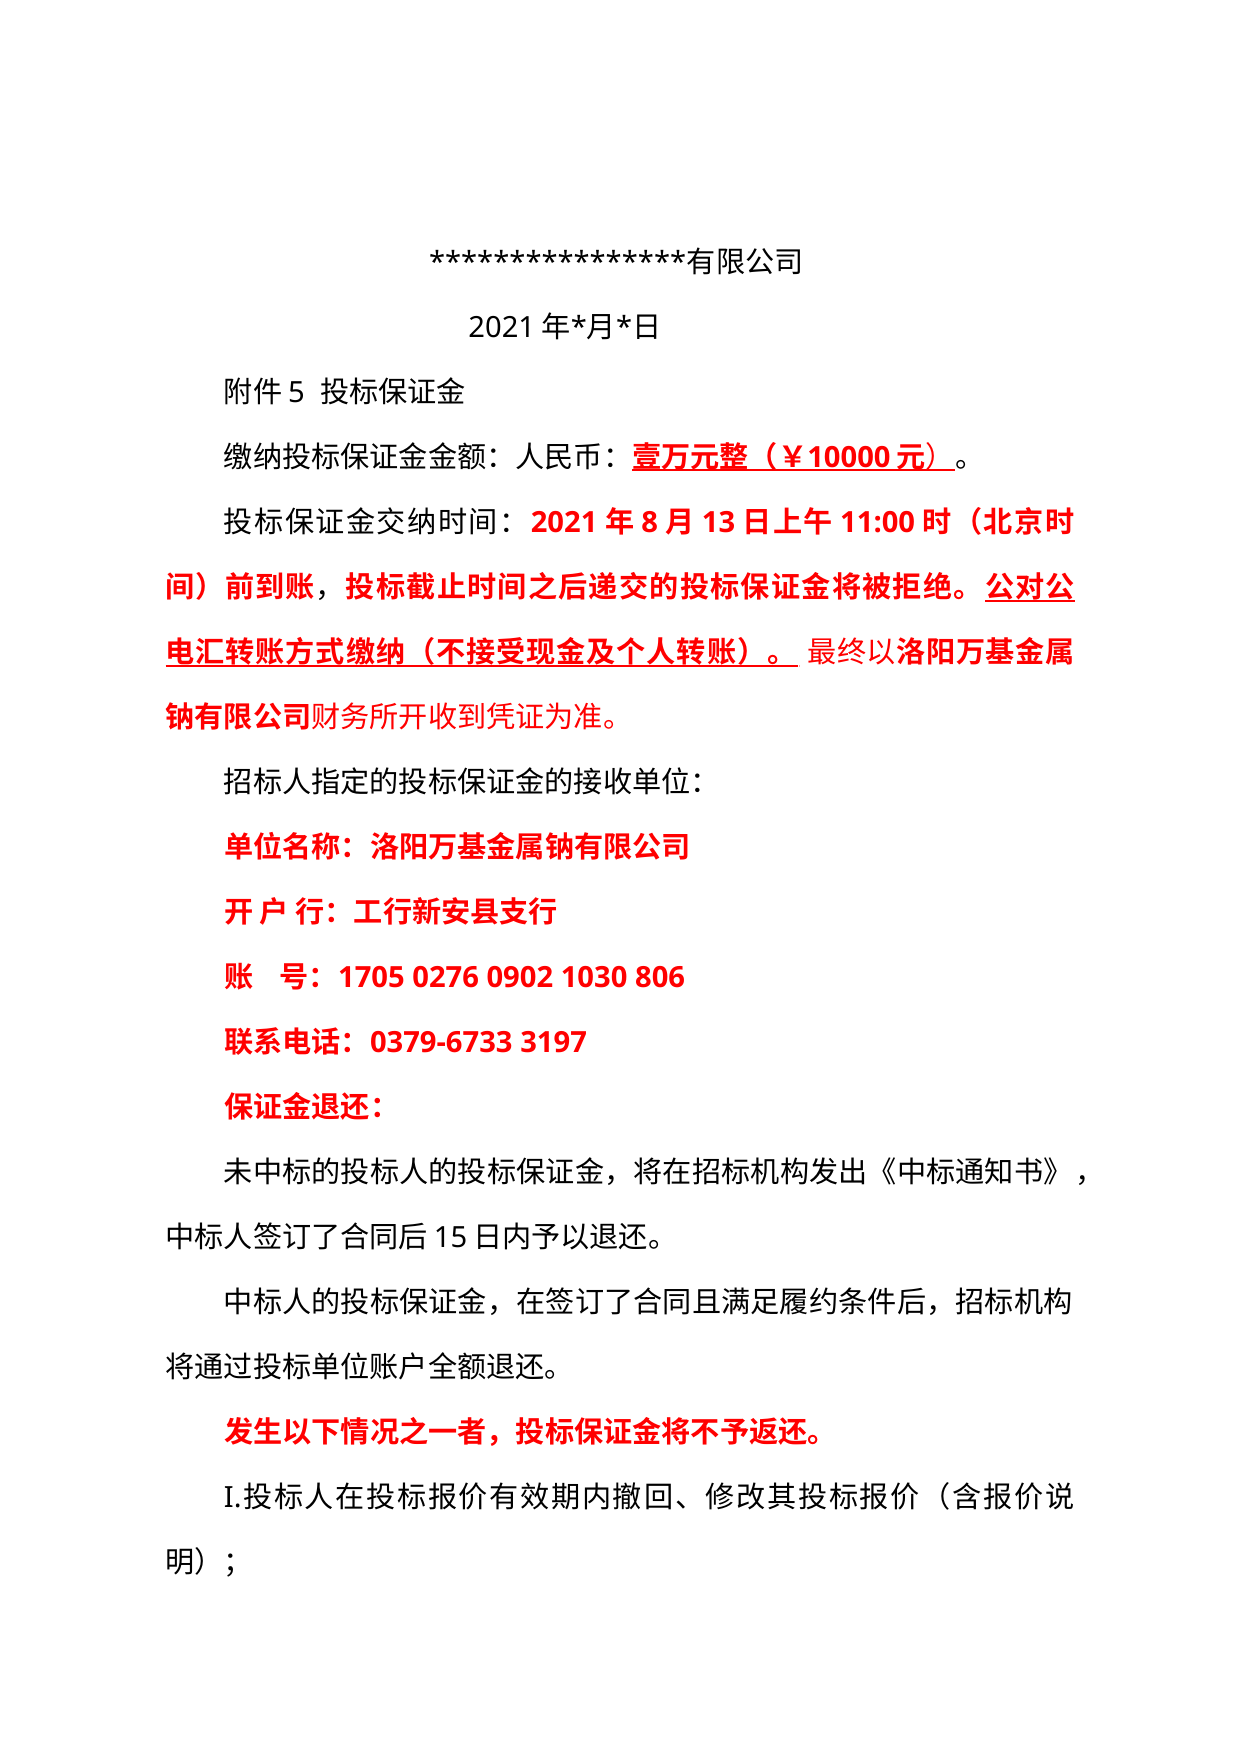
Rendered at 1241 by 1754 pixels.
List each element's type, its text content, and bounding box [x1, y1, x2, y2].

text 单位名称：洛阳万基金属钠有限公司 [165, 812, 1075, 877]
text 联系电话：0379-6733 3197 [165, 1007, 1075, 1072]
text 2021年*月*日 [165, 292, 1075, 357]
text ****************有限公司 [165, 227, 1075, 292]
text 缴纳投标保证金金额：人民币：壹万元整（￥10000元）。 [165, 422, 1075, 487]
text 招标人指定的投标保证金的接收单位： [165, 747, 1075, 812]
text 账 号：1705 0276 0902 1030 806 [165, 942, 1075, 1007]
text 保证金退还： [165, 1072, 1075, 1137]
text 附件5 投标保证金 [165, 357, 1075, 422]
text 未中标的投标人的投标保证金，将在招标机构发出《中标通知书》，中标人签订了合同后15日内予以退还。 [165, 1137, 1075, 1267]
text I.投标人在投标报价有效期内撤回、修改其投标报价（含报价说明）； [165, 1462, 1075, 1592]
text 开 户 行：工行新安县支行 [165, 877, 1075, 942]
text 投标保证金交纳时间：2021年8月13日上午11:00时（北京时间）前到账，投标截止时间之后递交的投标保证金将被拒绝。公对公电汇转账方式缴纳（不接受现金及个人转账）。 最终以洛阳万基金属钠有限公司财务所开收到凭证为准。 [165, 487, 1075, 747]
text 发生以下情况之一者，投标保证金将不予返还。 [165, 1397, 1075, 1462]
text 中标人的投标保证金，在签订了合同且满足履约条件后，招标机构将通过投标单位账户全额退还。 [165, 1267, 1075, 1397]
